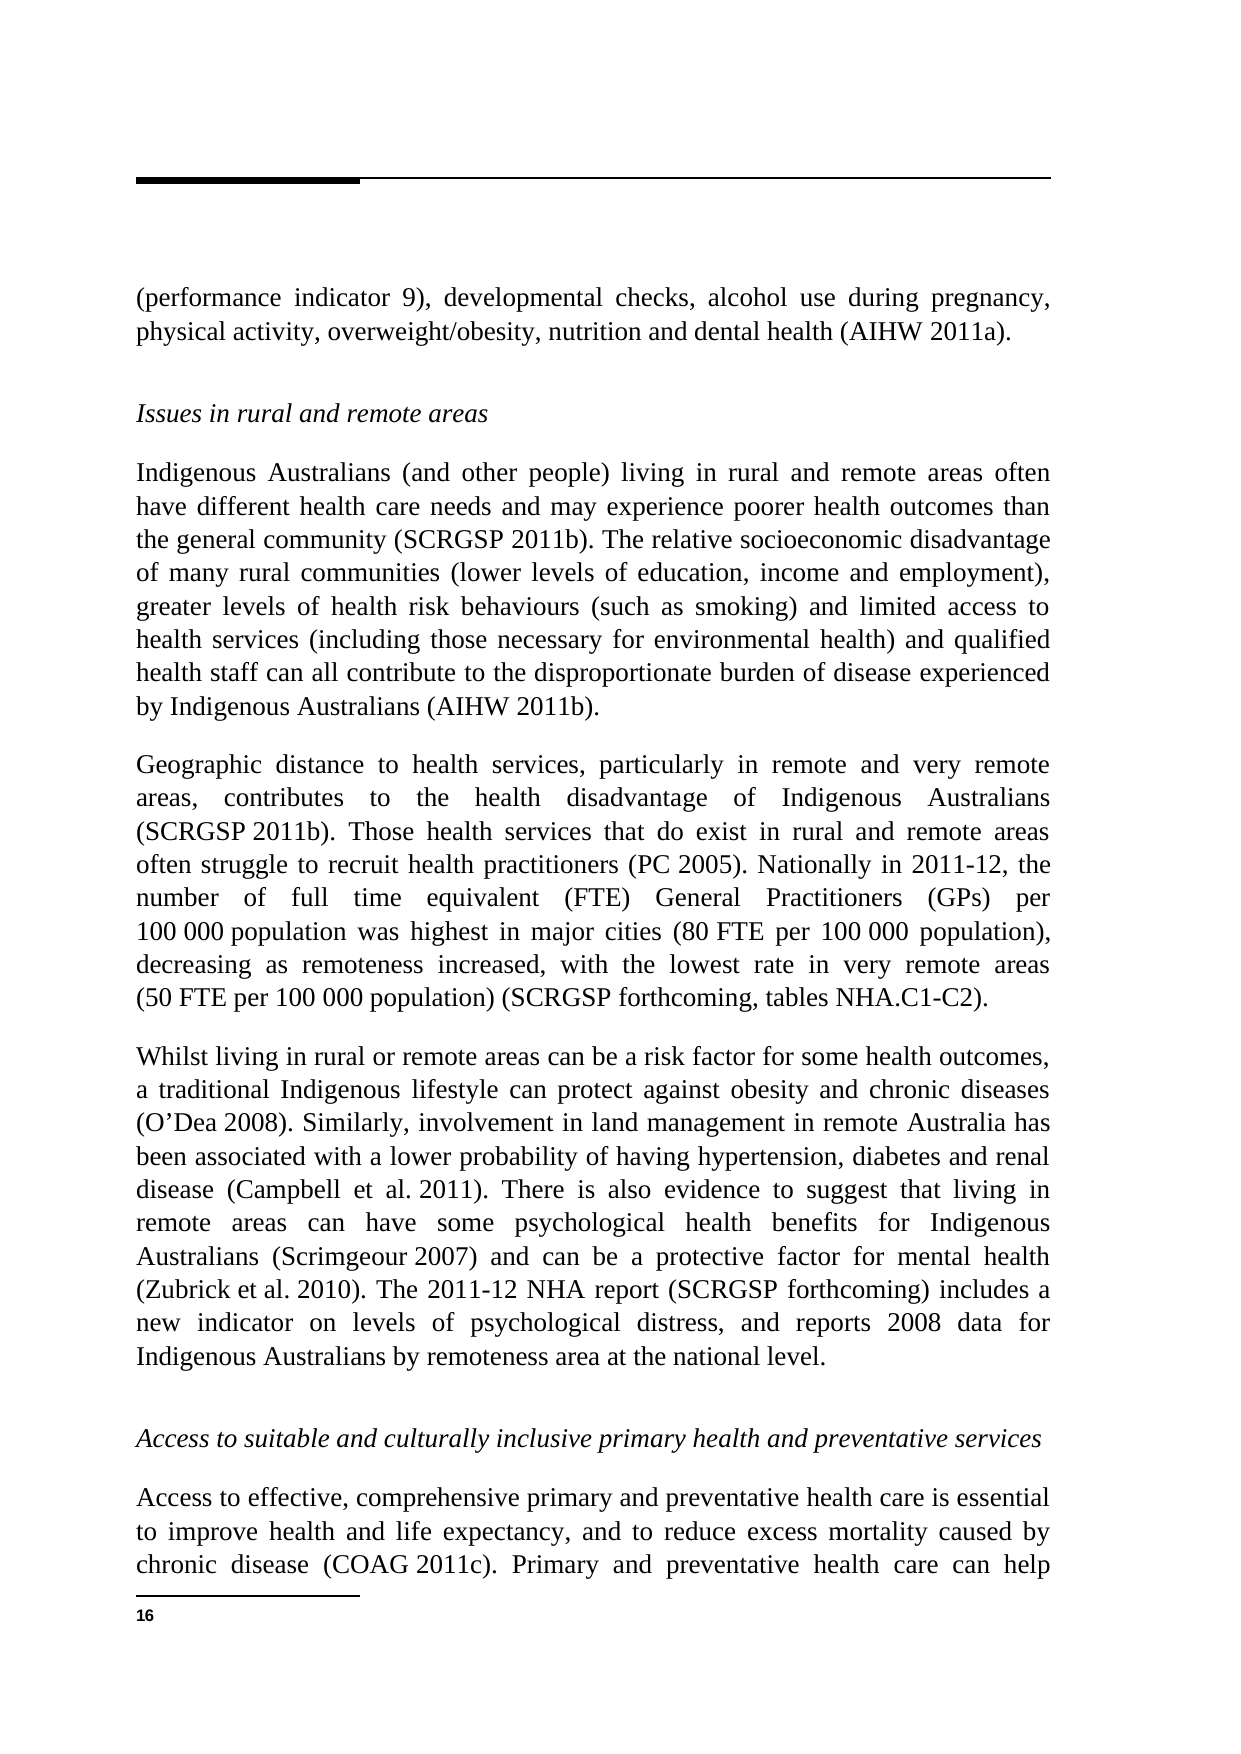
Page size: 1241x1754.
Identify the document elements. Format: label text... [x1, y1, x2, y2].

text Indigenous Australians (and other people) living in rural and remote areas often have different health care needs and may experience poorer health outcomes than the general community (SCRGSP 2011b). The relative socioeconomic disadvantage of many rural communities (lower levels of education, income and employment), greater levels of health risk behaviours (such as smoking) and limited access to health services (including those necessary for environmental health) and qualified health staff can all contribute to the disproportionate burden of disease experienced by Indigenous Australians (AIHW 2011b). [136, 454, 1051, 721]
text Whilst living in rural or remote areas can be a risk factor for some health outcomes, a traditional Indigenous lifestyle can protect against obesity and chronic diseases (O’Dea 2008). Similarly, involvement in land management in remote Australia has been associated with a lower probability of having hypertension, diabetes and renal disease (Campbell et al. 2011). There is also evidence to suggest that living in remote areas can have some psychological health benefits for Indigenous Australians (Scrimgeour 2007) and can be a protective factor for mental health (Zubrick et al. 2010). The 2011-12 NHA report (SCRGSP forthcoming) includes a new indicator on levels of psychological distress, and reports 2008 data for Indigenous Australians by remoteness area at the national level. [136, 1038, 1051, 1371]
subtitle Issues in rural and remote areas [136, 396, 1051, 429]
text Geographic distance to health services, particularly in remote and very remote areas, contributes to the health disadvantage of Indigenous Australians (SCRGSP 2011b). Those health services that do exist in rural and remote areas often struggle to recruit health practitioners (PC 2005). Nationally in 2011-12, the number of full time equivalent (FTE) General Practitioners (GPs) per 100 000 population was highest in major cities (80 FTE per 100 000 population), decreasing as remoteness increased, with the lowest rate in very remote areas (50 FTE per 100 000 population) (SCRGSP forthcoming, tables NHA.C1-C2). [136, 746, 1051, 1013]
subtitle Access to suitable and culturally inclusive primary health and preventative services [136, 1421, 1051, 1454]
